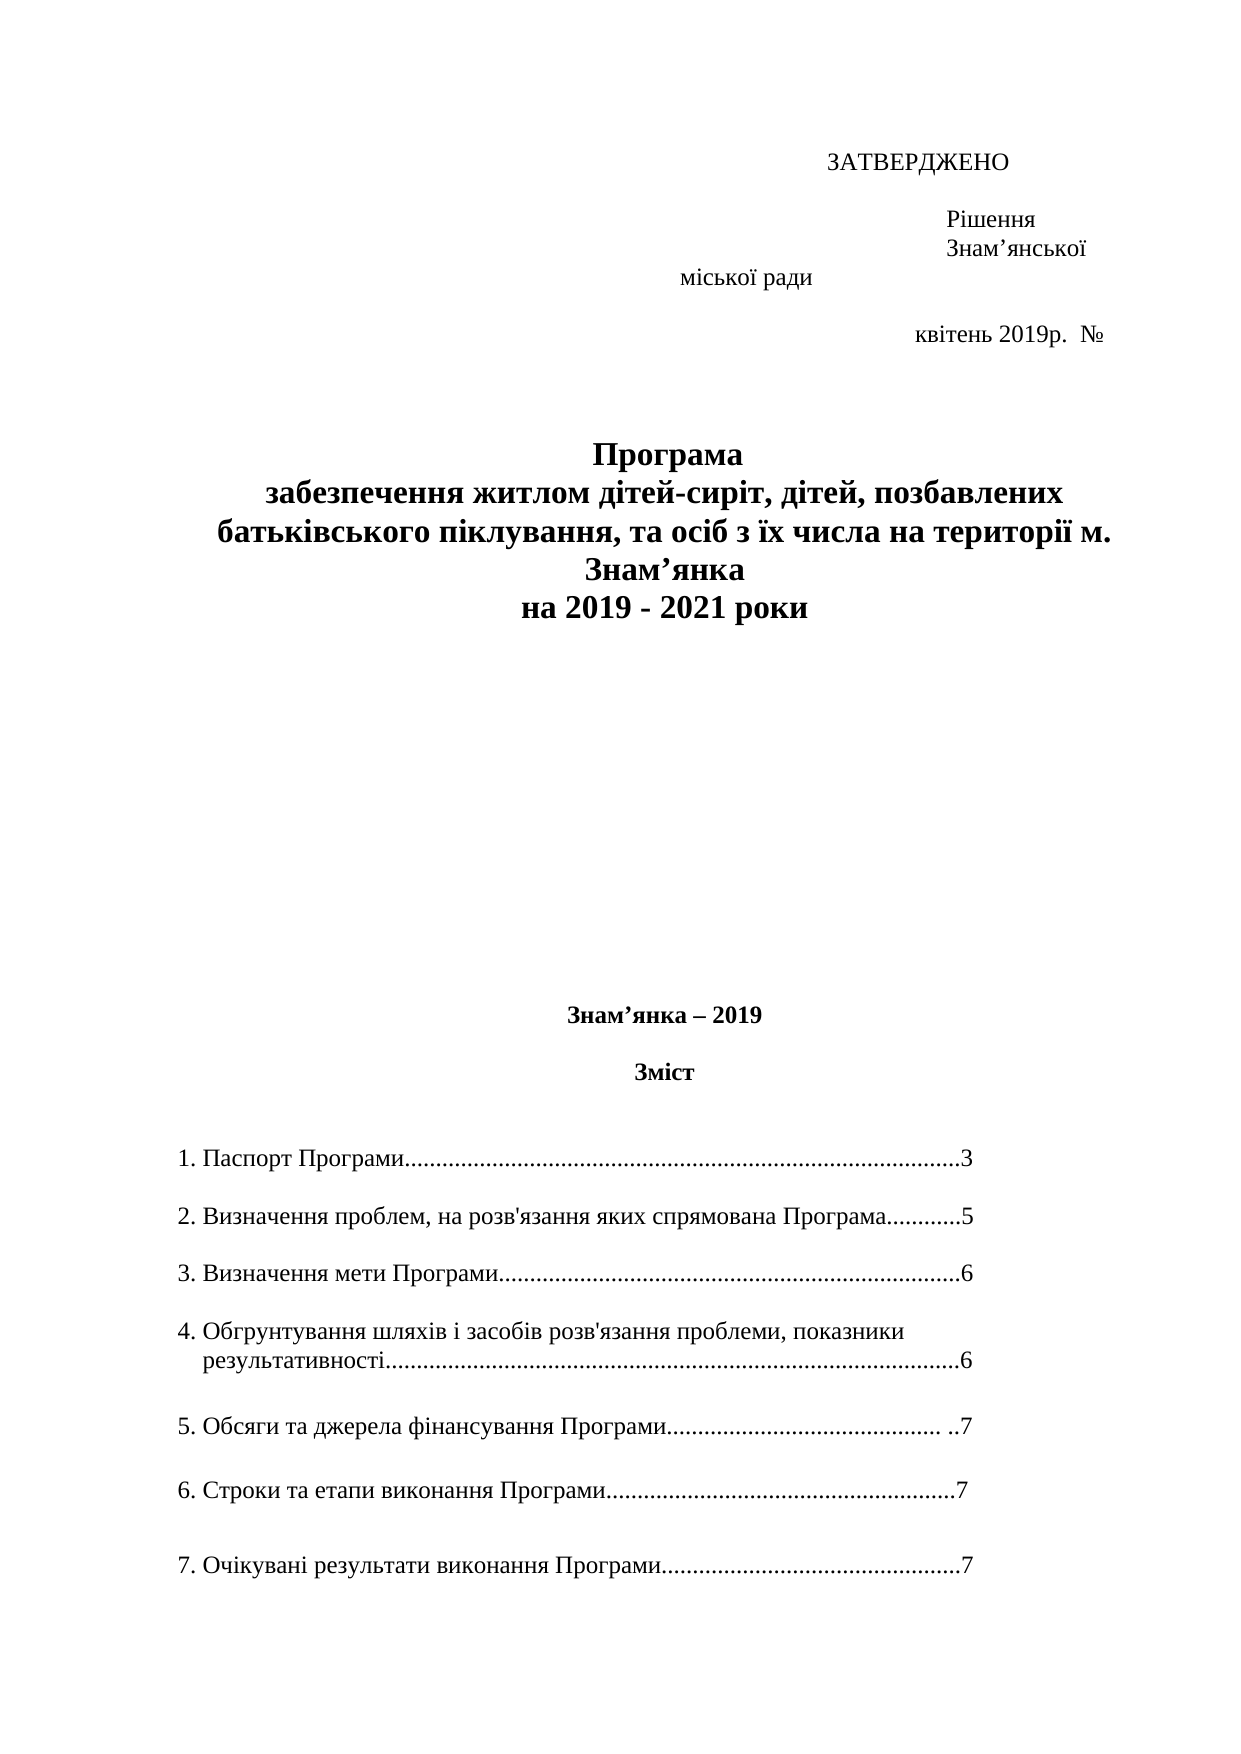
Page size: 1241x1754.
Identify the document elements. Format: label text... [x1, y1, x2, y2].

text 5. Обсяги та джерела фінансування Програми............................................ ..7 [177, 1411, 1152, 1440]
text 6. Строки та етапи виконання Програми........................................................7 [177, 1475, 1152, 1503]
text 2. Визначення проблем, на розв'язання яких спрямована Програма............5 [177, 1201, 1152, 1230]
text 1. Паспорт Програми.........................................................................................3 [177, 1143, 1152, 1172]
text ЗАТВЕРДЖЕНО [177, 118, 1152, 176]
text квітень 2019р. № [915, 291, 1152, 348]
text 7. Очікувані результати виконання Програми................................................7 [177, 1550, 1152, 1579]
text Програма [177, 434, 1152, 473]
text забезпечення житлом дітей-сиріт, дітей, позбавлених батьківського піклування, та осіб з їх числа на території м. Знам’янка [177, 473, 1152, 588]
text Знам’янка – 2019 [177, 1000, 1152, 1028]
text результативності............................................................................................6 [177, 1345, 1152, 1373]
text Зміст [177, 1057, 1152, 1086]
text 4. Обгрунтування шляхів і засобів розв'язання проблеми, показники [177, 1316, 1152, 1345]
text міської ради [236, 262, 1152, 291]
text на 2019 - 2021 роки [177, 588, 1152, 626]
text 3. Визначення мети Програми..........................................................................6 [177, 1258, 1152, 1287]
text Рішення Знам’янської [946, 176, 1152, 262]
